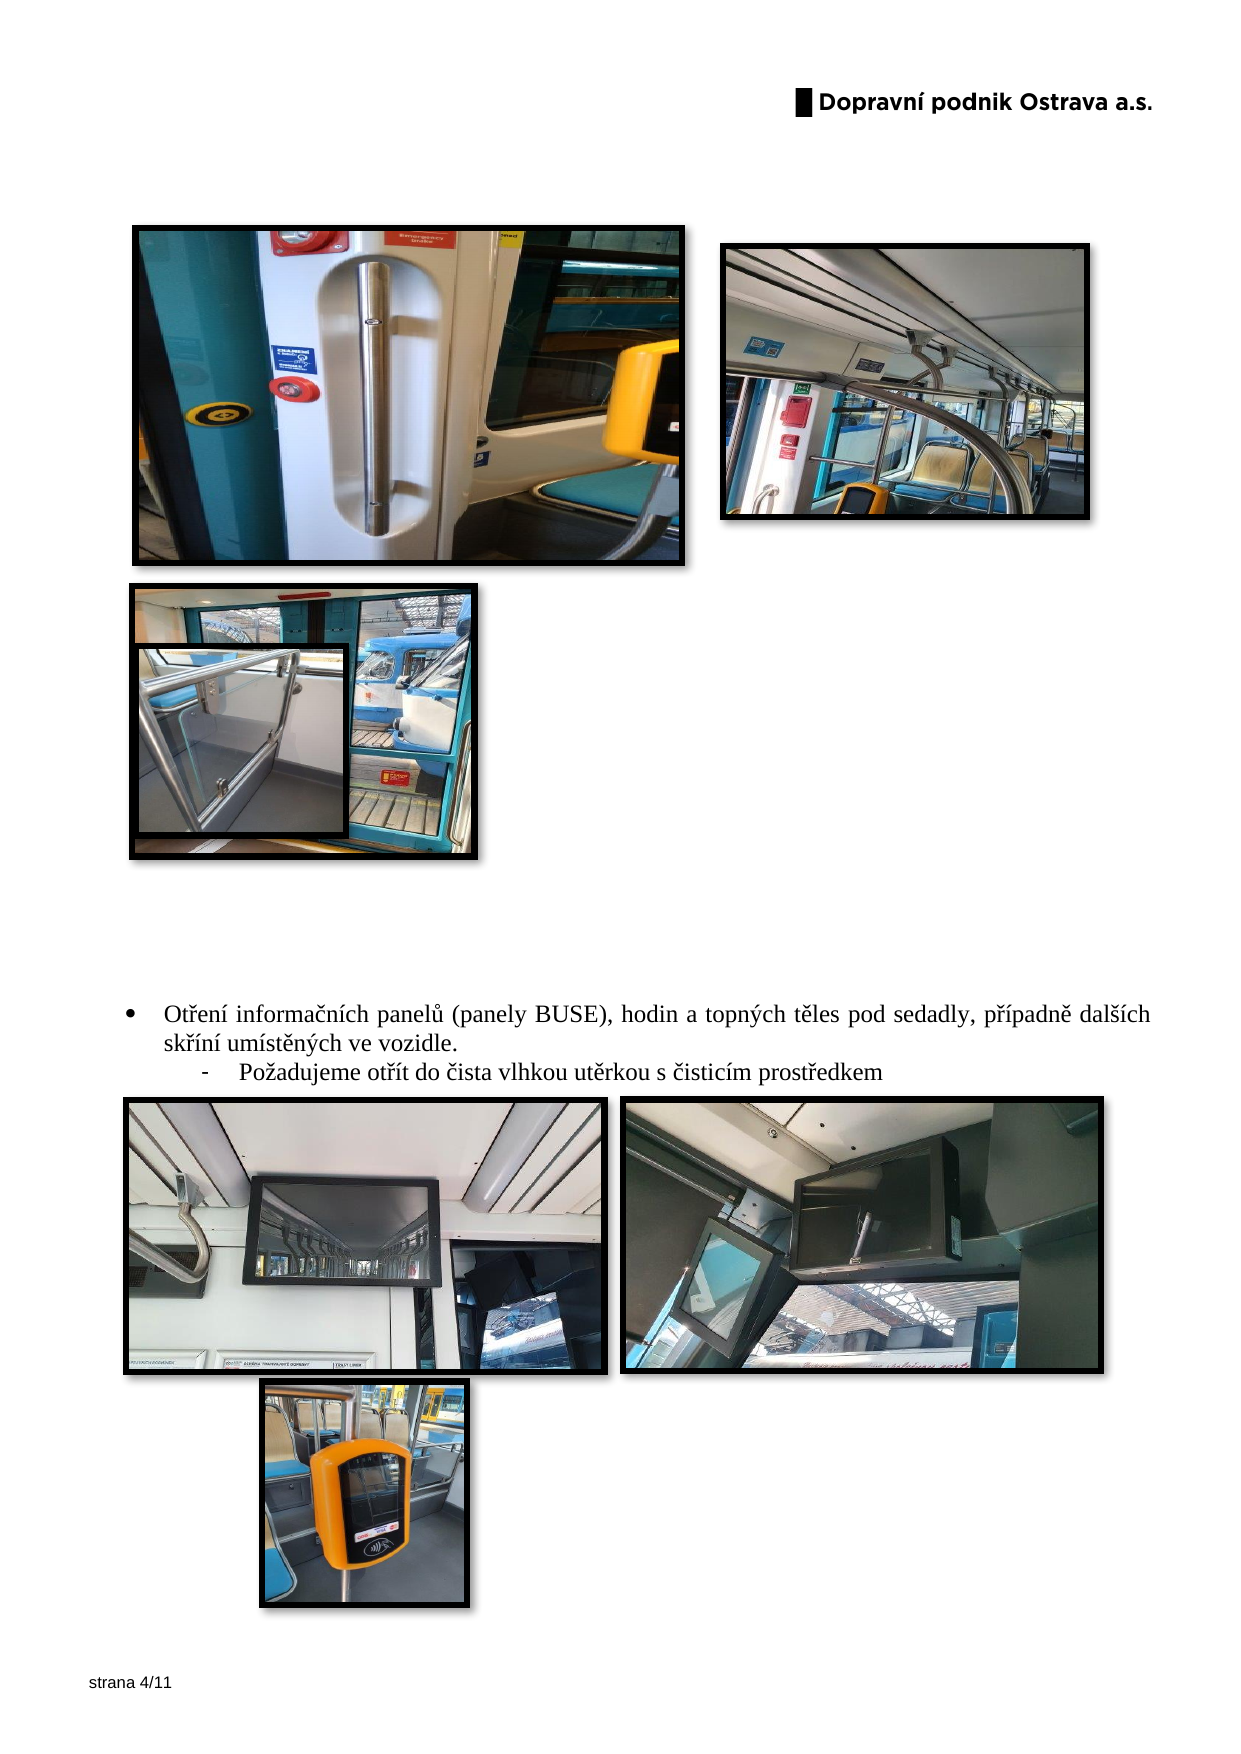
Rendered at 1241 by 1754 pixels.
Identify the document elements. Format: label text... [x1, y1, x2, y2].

picture [135, 589, 471, 853]
picture [726, 249, 1084, 514]
picture [626, 1103, 1098, 1368]
picture [265, 1385, 464, 1602]
picture [795, 88, 1152, 117]
picture [139, 649, 343, 832]
picture [139, 231, 679, 560]
list Otření informačních panelů (panely BUSE), hodin a topných těles pod sedadly, případně dalších skříní umístěných ve vozidle. [126, 999, 1152, 1056]
picture [129, 1103, 601, 1369]
list Požadujeme otřít do čista vlhkou utěrkou s čisticím prostředkem [201, 1056, 1152, 1087]
